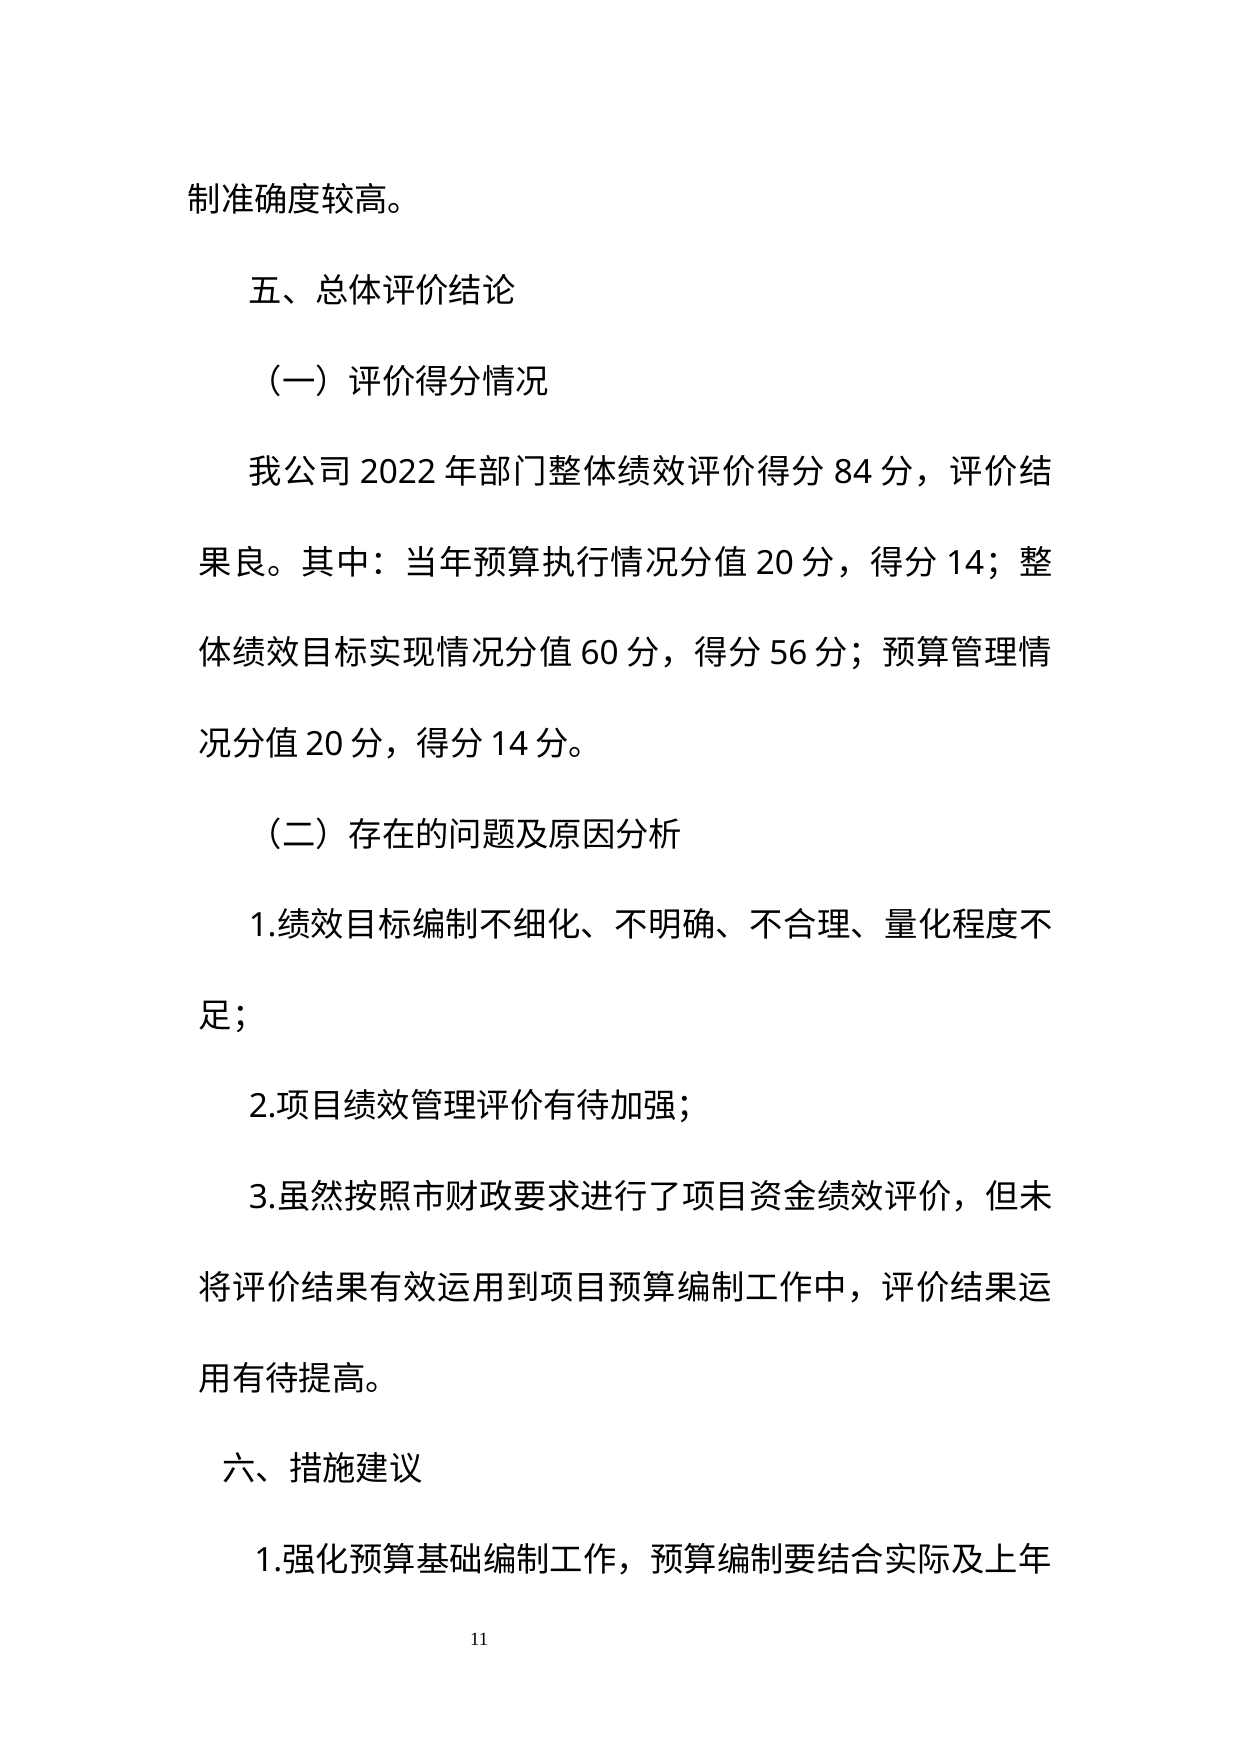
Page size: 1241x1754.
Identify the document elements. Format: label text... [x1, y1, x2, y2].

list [187, 1511, 1053, 1602]
list 六、措施建议 [187, 1421, 1053, 1511]
text 3.虽然按照市财政要求进行了项目资金绩效评价，但未将评价结果有效运用到项目预算编制工作中，评价结果运用有待提高。 [198, 1149, 1053, 1421]
text 五、总体评价结论 [198, 243, 1053, 333]
text 2.项目绩效管理评价有待加强； [198, 1058, 1053, 1149]
text 我公司2022年部门整体绩效评价得分84分，评价结果良。其中：当年预算执行情况分值20分，得分14；整体绩效目标实现情况分值60分，得分56分；预算管理情况分值20分，得分14分。 [198, 424, 1053, 786]
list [187, 152, 1053, 243]
text 1.绩效目标编制不细化、不明确、不合理、量化程度不足； [198, 877, 1053, 1058]
text （二）存在的问题及原因分析 [198, 786, 1053, 877]
text （一）评价得分情况 [198, 333, 1053, 424]
